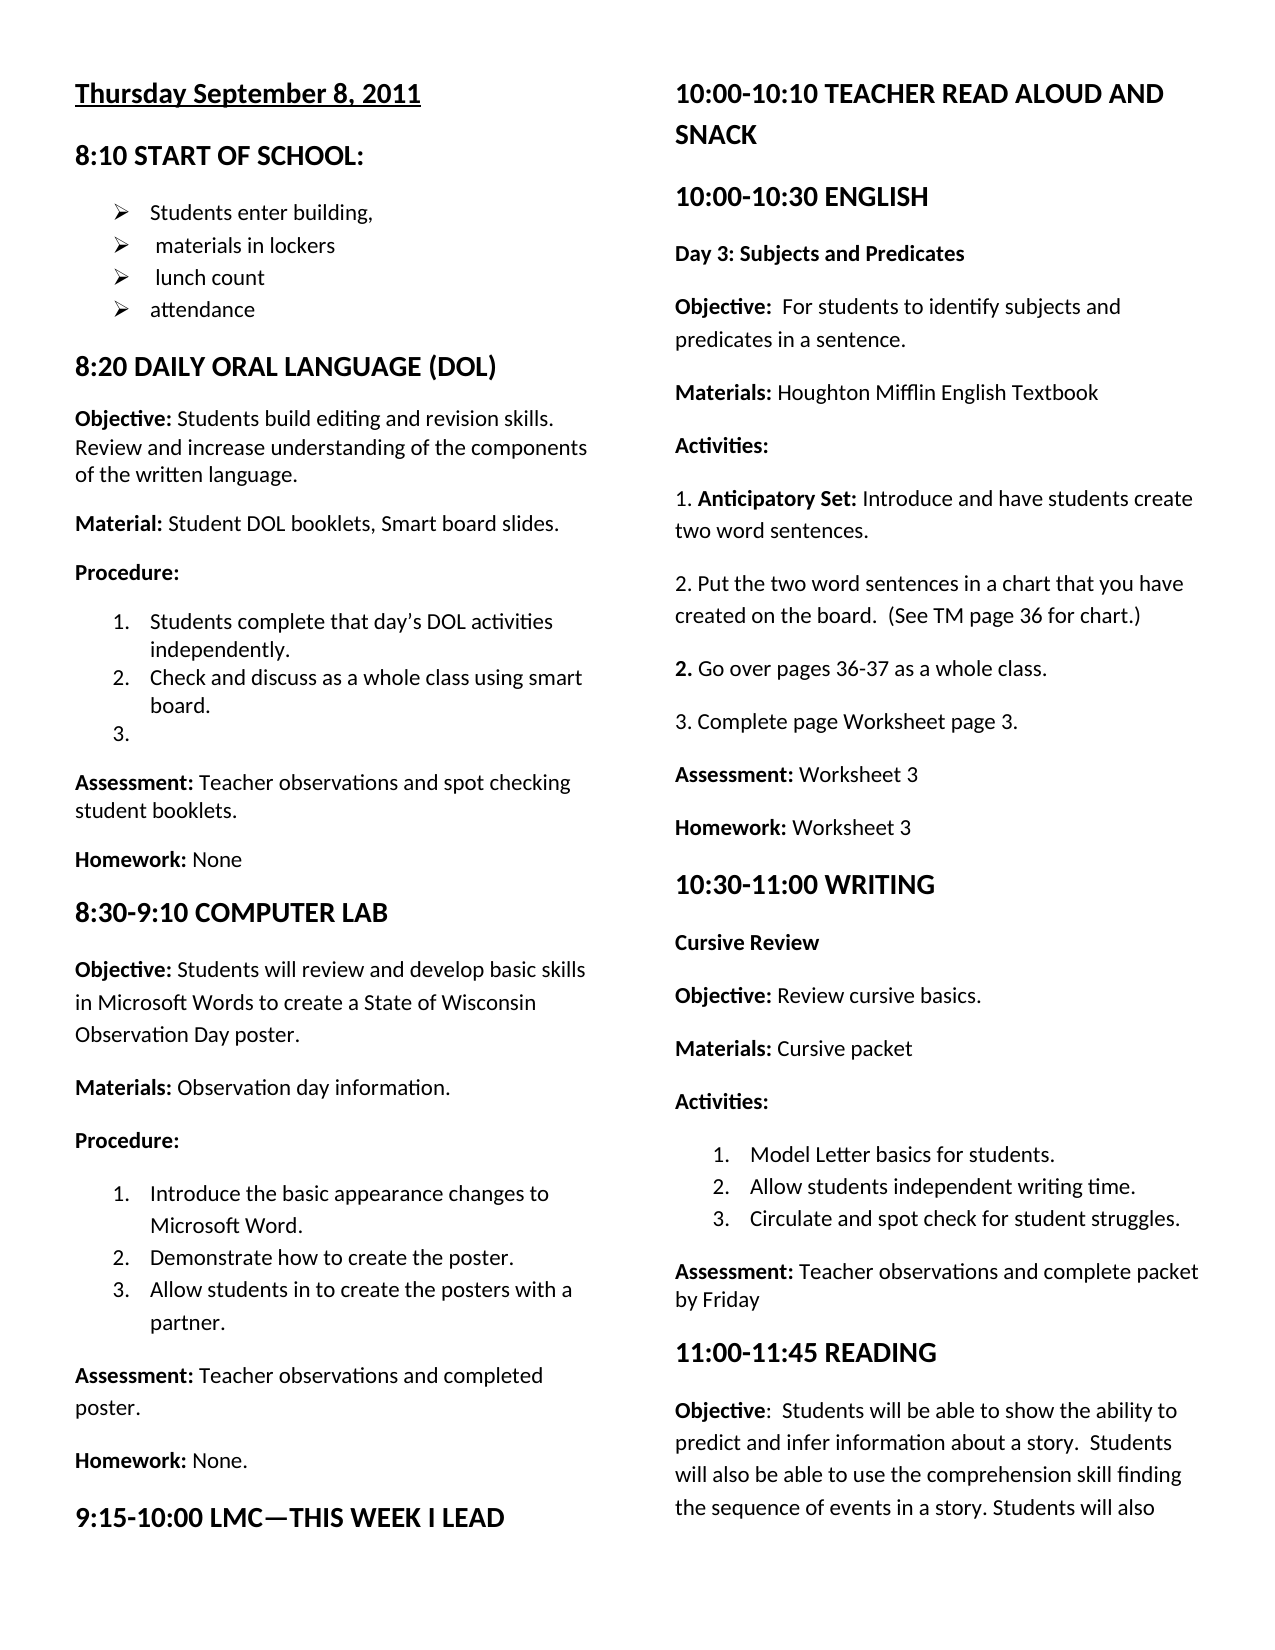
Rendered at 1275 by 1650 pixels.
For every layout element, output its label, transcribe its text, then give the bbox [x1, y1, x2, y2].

text 8:30-9:10 Computer Lab [75, 894, 600, 929]
text Activities: [675, 1087, 1200, 1115]
text 10:30-11:00 Writing [675, 866, 1200, 902]
list Circulate and spot check for student struggles. [712, 1204, 1200, 1232]
list Check and discuss as a whole class using smart board. [112, 663, 600, 719]
text Objective: Review cursive basics. [675, 981, 1200, 1009]
list materials in lockers [112, 231, 600, 259]
text 8:20 Daily Oral Language (DOL) [75, 348, 600, 384]
list attendance [112, 295, 600, 323]
text 3. Complete page Worksheet page 3. [675, 707, 1200, 735]
list Demonstrate how to create the poster. [112, 1243, 600, 1271]
text Procedure: [75, 558, 600, 586]
text Material: Student DOL booklets, Smart board slides. [75, 509, 600, 537]
text Day 3: Subjects and Predicates [675, 239, 1200, 267]
text Procedure: [75, 1126, 600, 1154]
text 1. Anticipatory Set: Introduce and have students create two word sentences. [675, 484, 1200, 544]
list Students enter building, [112, 198, 600, 227]
text 2. Put the two word sentences in a chart that you have created on the board. (See TM page 36 for chart.) [675, 569, 1200, 629]
text 8:10 Start of School: [75, 137, 600, 172]
list Students complete that day’s DOL activities independently. [112, 607, 600, 663]
list Model Letter basics for students. [712, 1140, 1200, 1168]
list Introduce the basic appearance changes to Microsoft Word. [112, 1179, 600, 1239]
text 10:00-10:10 Teacher Read aloud and snack [675, 75, 1200, 152]
text Assessment: Teacher observations and completed poster. [75, 1361, 600, 1421]
list Allow students in to create the posters with a partner. [112, 1276, 600, 1336]
text Objective: For students to identify subjects and predicates in a sentence. [675, 292, 1200, 353]
list Allow students independent writing time. [712, 1172, 1200, 1200]
list lunch count [112, 263, 600, 291]
text Homework: None. [75, 1446, 600, 1474]
text Materials: Houghton Mifflin English Textbook [675, 378, 1200, 406]
text 11:00-11:45 Reading [675, 1334, 1200, 1370]
text Assessment: Worksheet 3 [675, 760, 1200, 788]
text Homework: None [75, 845, 600, 873]
text Objective: Students build editing and revision skills. Review and increase understanding of the components of the written language. [75, 404, 600, 489]
text Objective: Students will review and develop basic skills in Microsoft Words to create a State of Wisconsin Observation Day poster. [75, 956, 600, 1048]
text Activities: [675, 431, 1200, 459]
text Materials: Observation day information. [75, 1073, 600, 1101]
text 9:15-10:00 LMC—this week I lead [75, 1499, 600, 1535]
text Materials: Cursive packet [675, 1034, 1200, 1062]
text Assessment: Teacher observations and spot checking student booklets. [75, 768, 600, 824]
text 10:00-10:30 English [675, 178, 1200, 213]
text Thursday September 8, 2011 [75, 75, 600, 111]
text Cursive Review [675, 928, 1200, 956]
text Assessment: Teacher observations and complete packet by Friday [675, 1257, 1200, 1313]
text 2. Go over pages 36-37 as a whole class. [675, 654, 1200, 682]
text Homework: Worksheet 3 [675, 813, 1200, 841]
